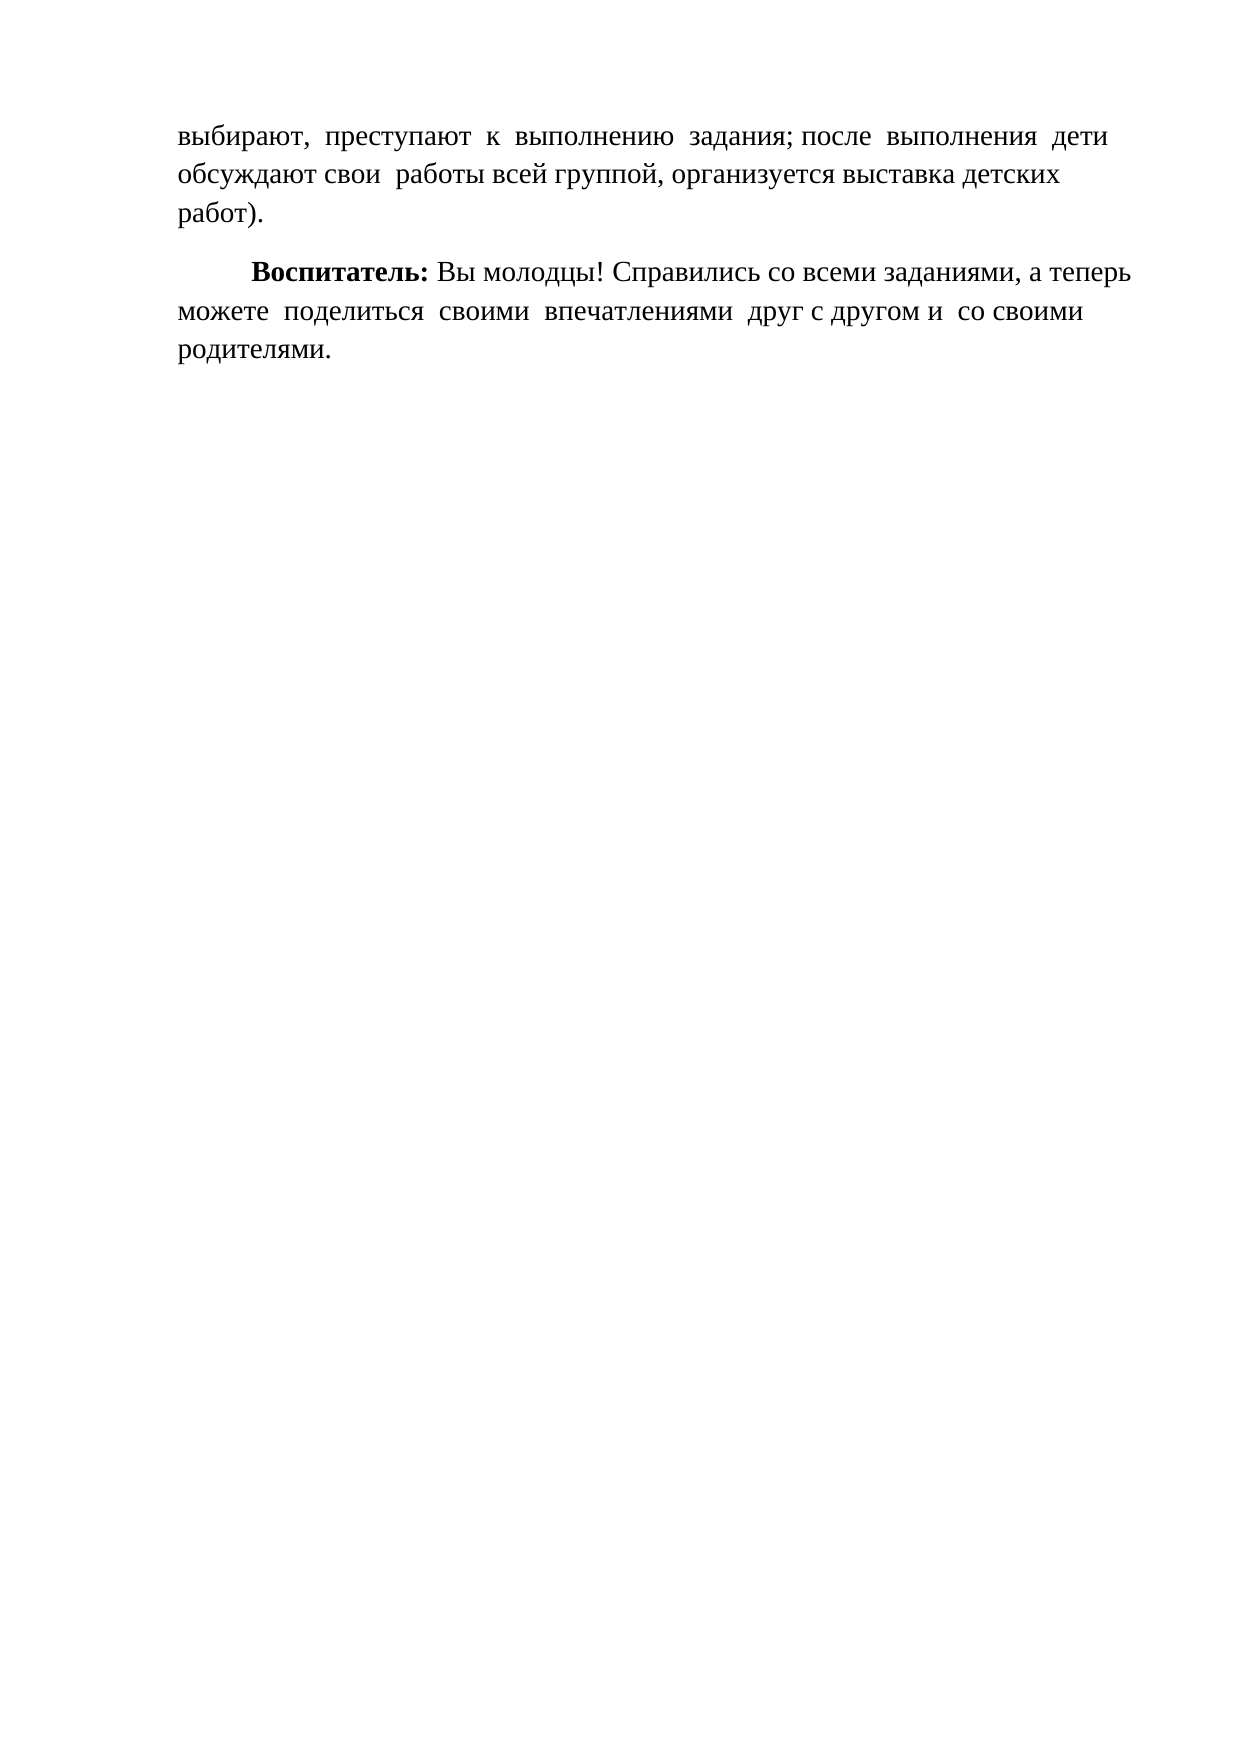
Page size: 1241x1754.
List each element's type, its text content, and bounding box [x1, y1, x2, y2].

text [177, 118, 1152, 229]
text Воспитатель: Вы молодцы! Справились со всеми заданиями, а теперь можете поделиться своими впечатлениями друг с другом и со своими родителями. [177, 254, 1152, 365]
